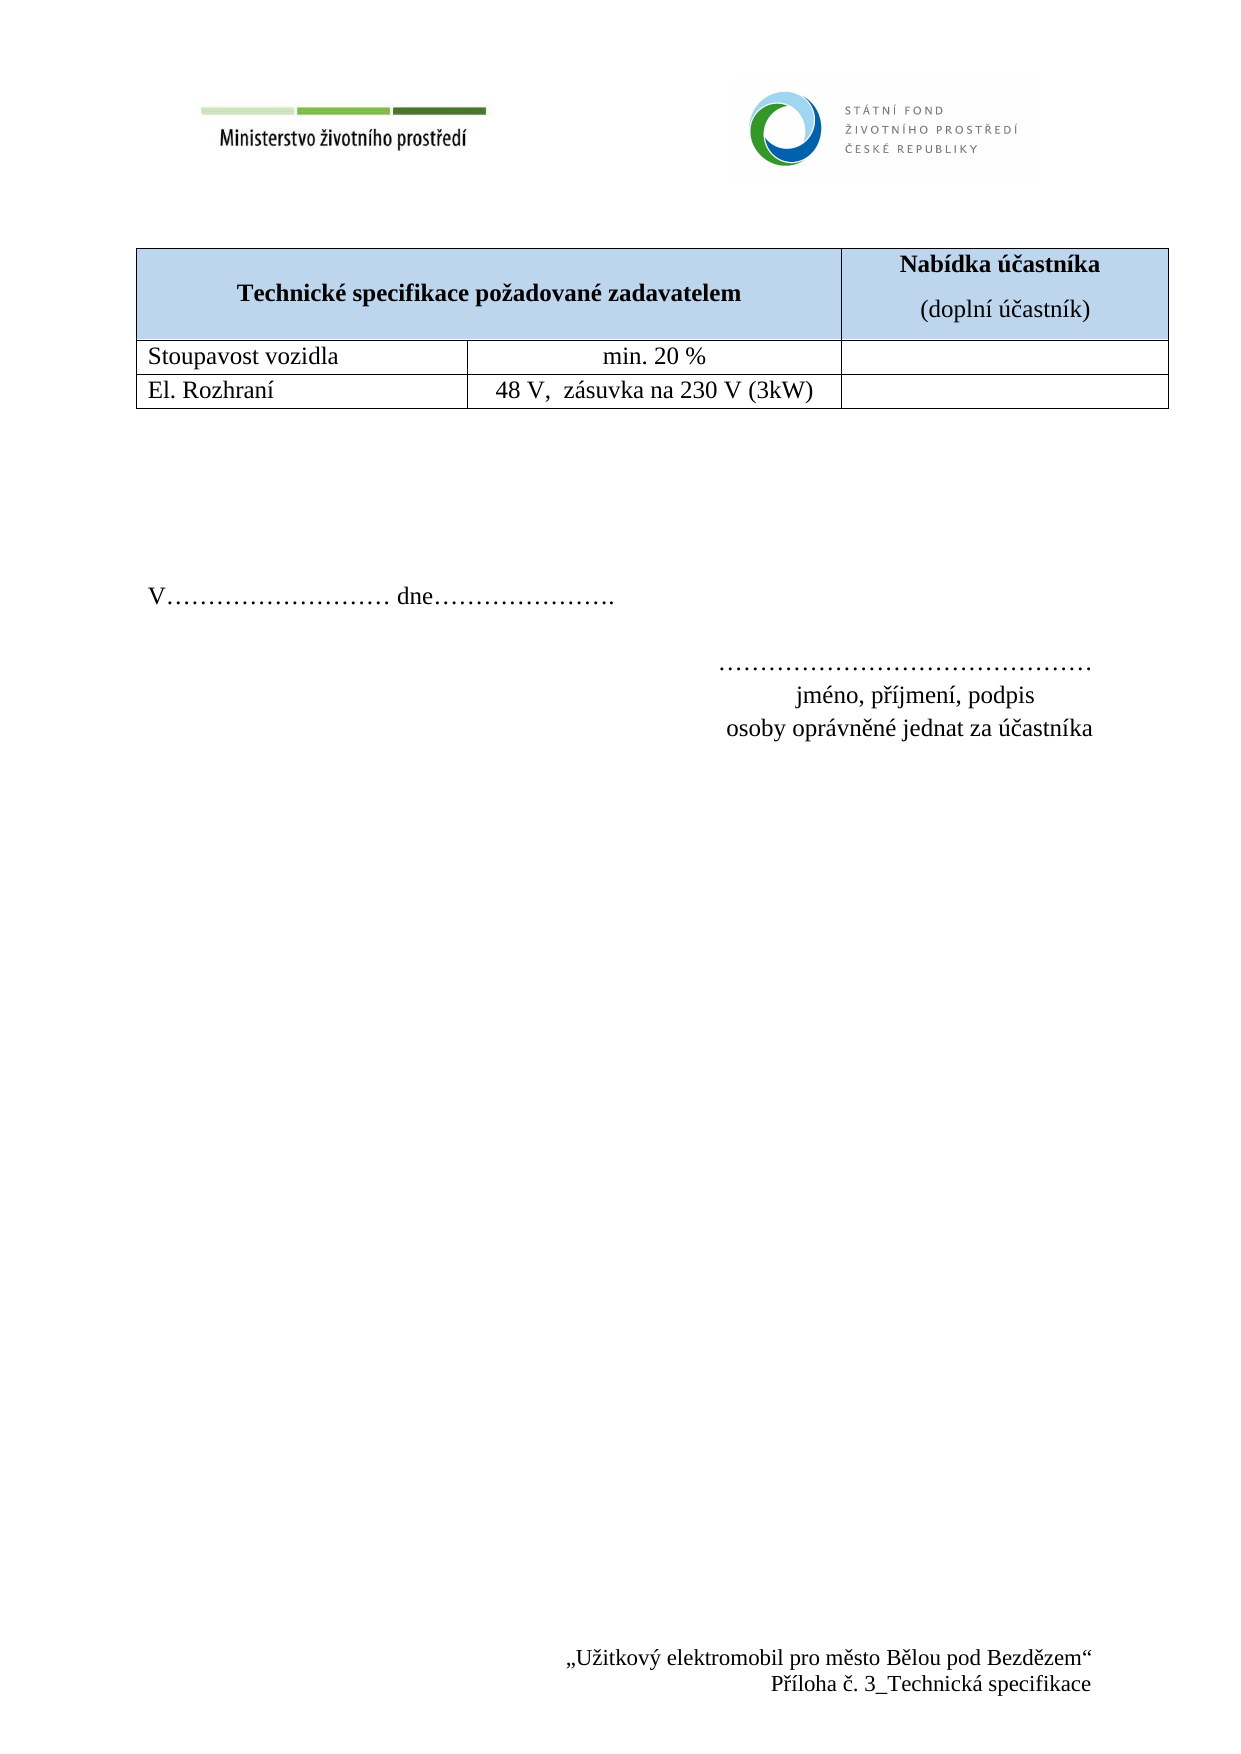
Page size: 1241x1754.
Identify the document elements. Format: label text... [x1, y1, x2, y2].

text jméno, příjmení, podpis [664, 681, 1092, 709]
table_cell min. 20 % [468, 341, 841, 373]
table_cell Stoupavost vozidla [137, 341, 467, 373]
table_header Nabídka účastníka (doplní účastník) [842, 249, 1168, 339]
text osoby oprávněné jednat za účastníka [148, 713, 1092, 742]
table_cell [842, 341, 1168, 373]
picture [183, 62, 493, 181]
table_cell 48 V, zásuvka na 230 V (3kW) [468, 375, 841, 408]
table_cell [842, 375, 1168, 408]
table_cell El. Rozhraní [137, 375, 467, 408]
table_header Technické specifikace požadované zadavatelem [137, 249, 841, 339]
text ……………………………………… [148, 647, 1092, 676]
picture [732, 75, 1034, 183]
text V……………………… dne…………………. [148, 581, 1092, 610]
